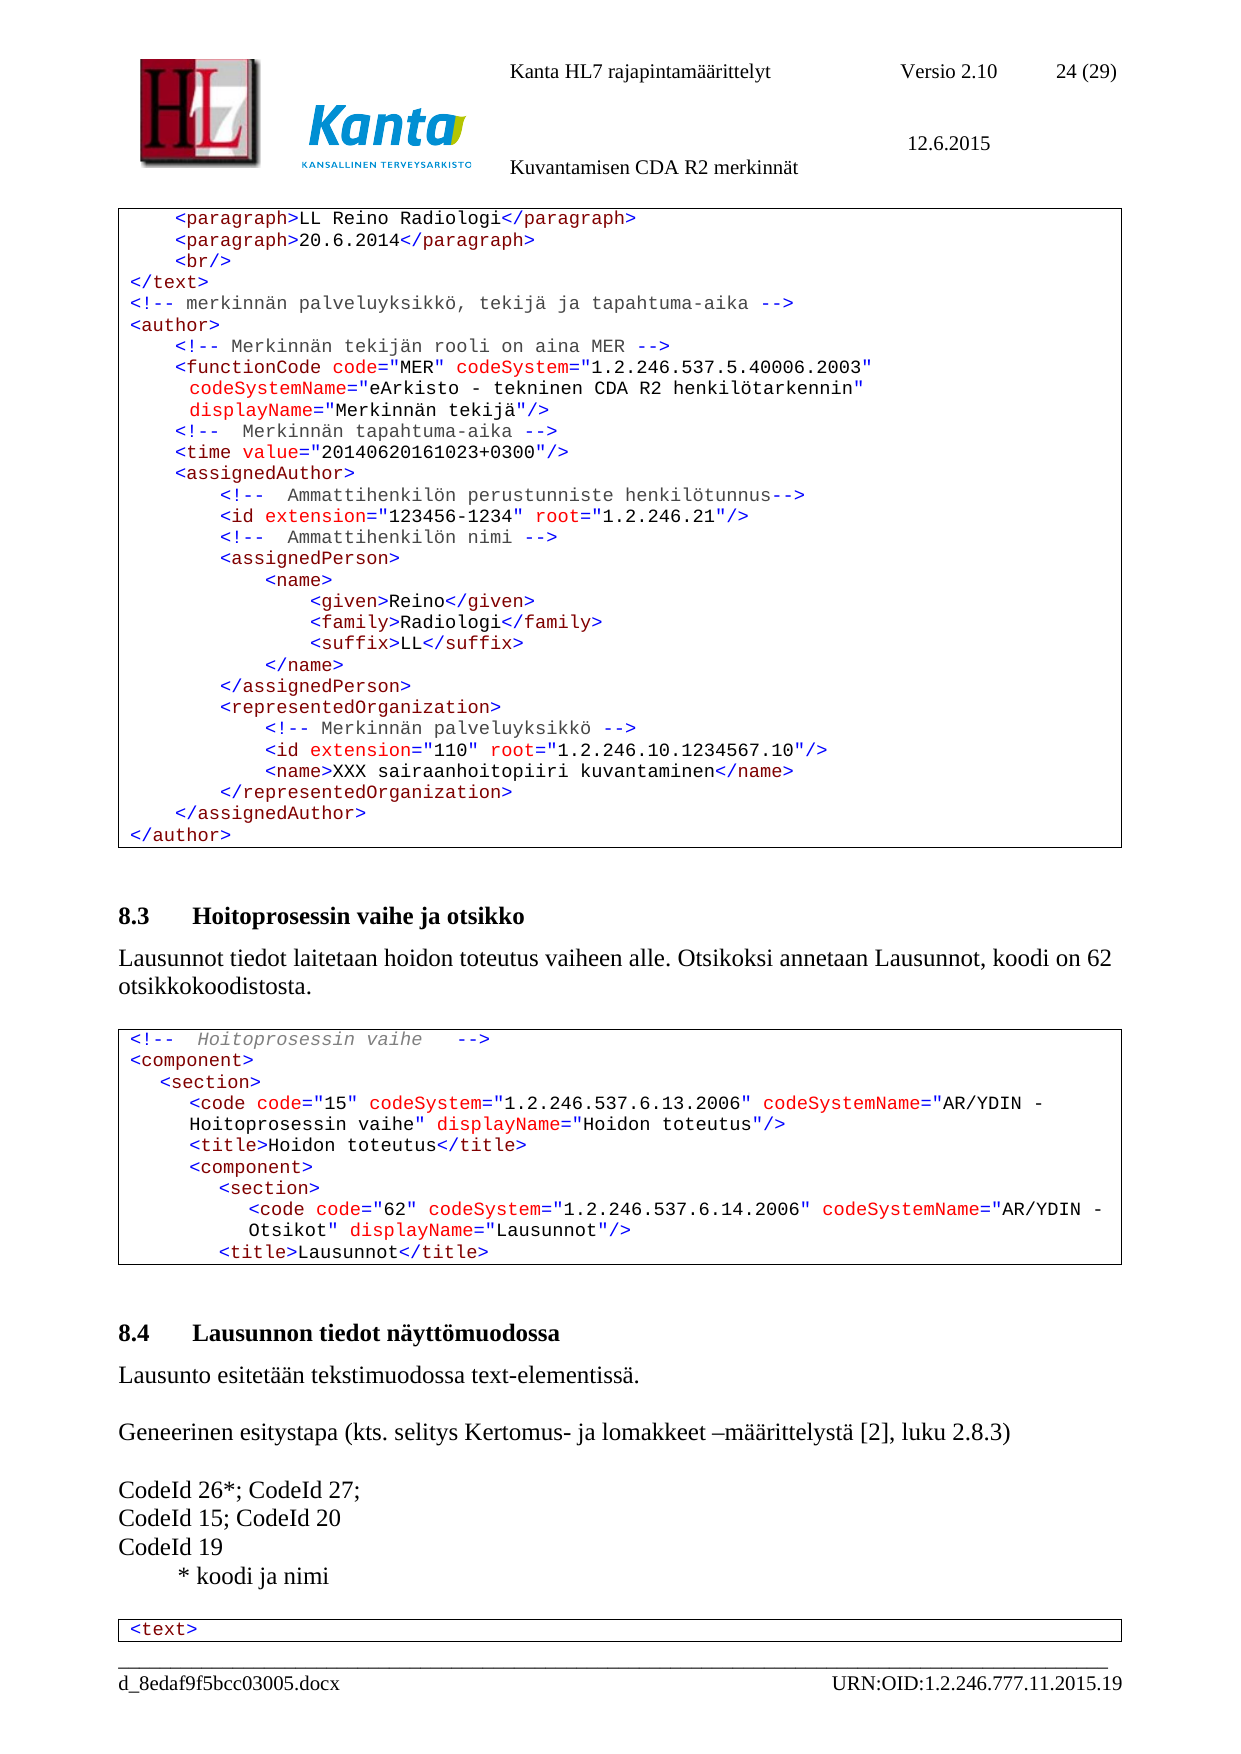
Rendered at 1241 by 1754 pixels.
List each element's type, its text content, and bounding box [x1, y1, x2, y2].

picture [140, 59, 262, 168]
picture [323, 105, 335, 119]
subtitle Lausunnon tiedot näyttömuodossa [118, 1318, 1122, 1347]
text CodeId 15; CodeId 20 [118, 1503, 1122, 1532]
picture [302, 105, 472, 168]
text CodeId 26*; CodeId 27; [118, 1475, 1122, 1503]
text * koodi ja nimi [177, 1561, 1122, 1590]
text Geneerinen esitystapa (kts. selitys Kertomus- ja lomakkeet –määrittelystä [2], luku 2.8.3) [118, 1417, 1122, 1446]
text Lausunto esitetään tekstimuodossa text-elementissä. [118, 1360, 1122, 1388]
text CodeId 19 [118, 1532, 1122, 1561]
table_header <!-- Hoitoprosessin vaihe --> <component> <section> <code code="15" codeSystem="1.2.246.537.6.13.2006" codeSystemName="AR/YDIN - Hoitoprosessin vaihe" displayName="Hoidon toteutus"/> <title>Hoidon toteutus</title> <component> <section> <code code="62" codeSystem="1.2.246.537.6.14.2006" codeSystemName="AR/YDIN - Otsikot" displayName="Lausunnot"/> <title>Lausunnot</title> [119, 1030, 1121, 1264]
subtitle Hoitoprosessin vaihe ja otsikko [118, 901, 1122, 930]
text Lausunnot tiedot laitetaan hoidon toteutus vaiheen alle. Otsikoksi annetaan Lausunnot, koodi on 62 otsikkokoodistosta. [118, 943, 1122, 1029]
